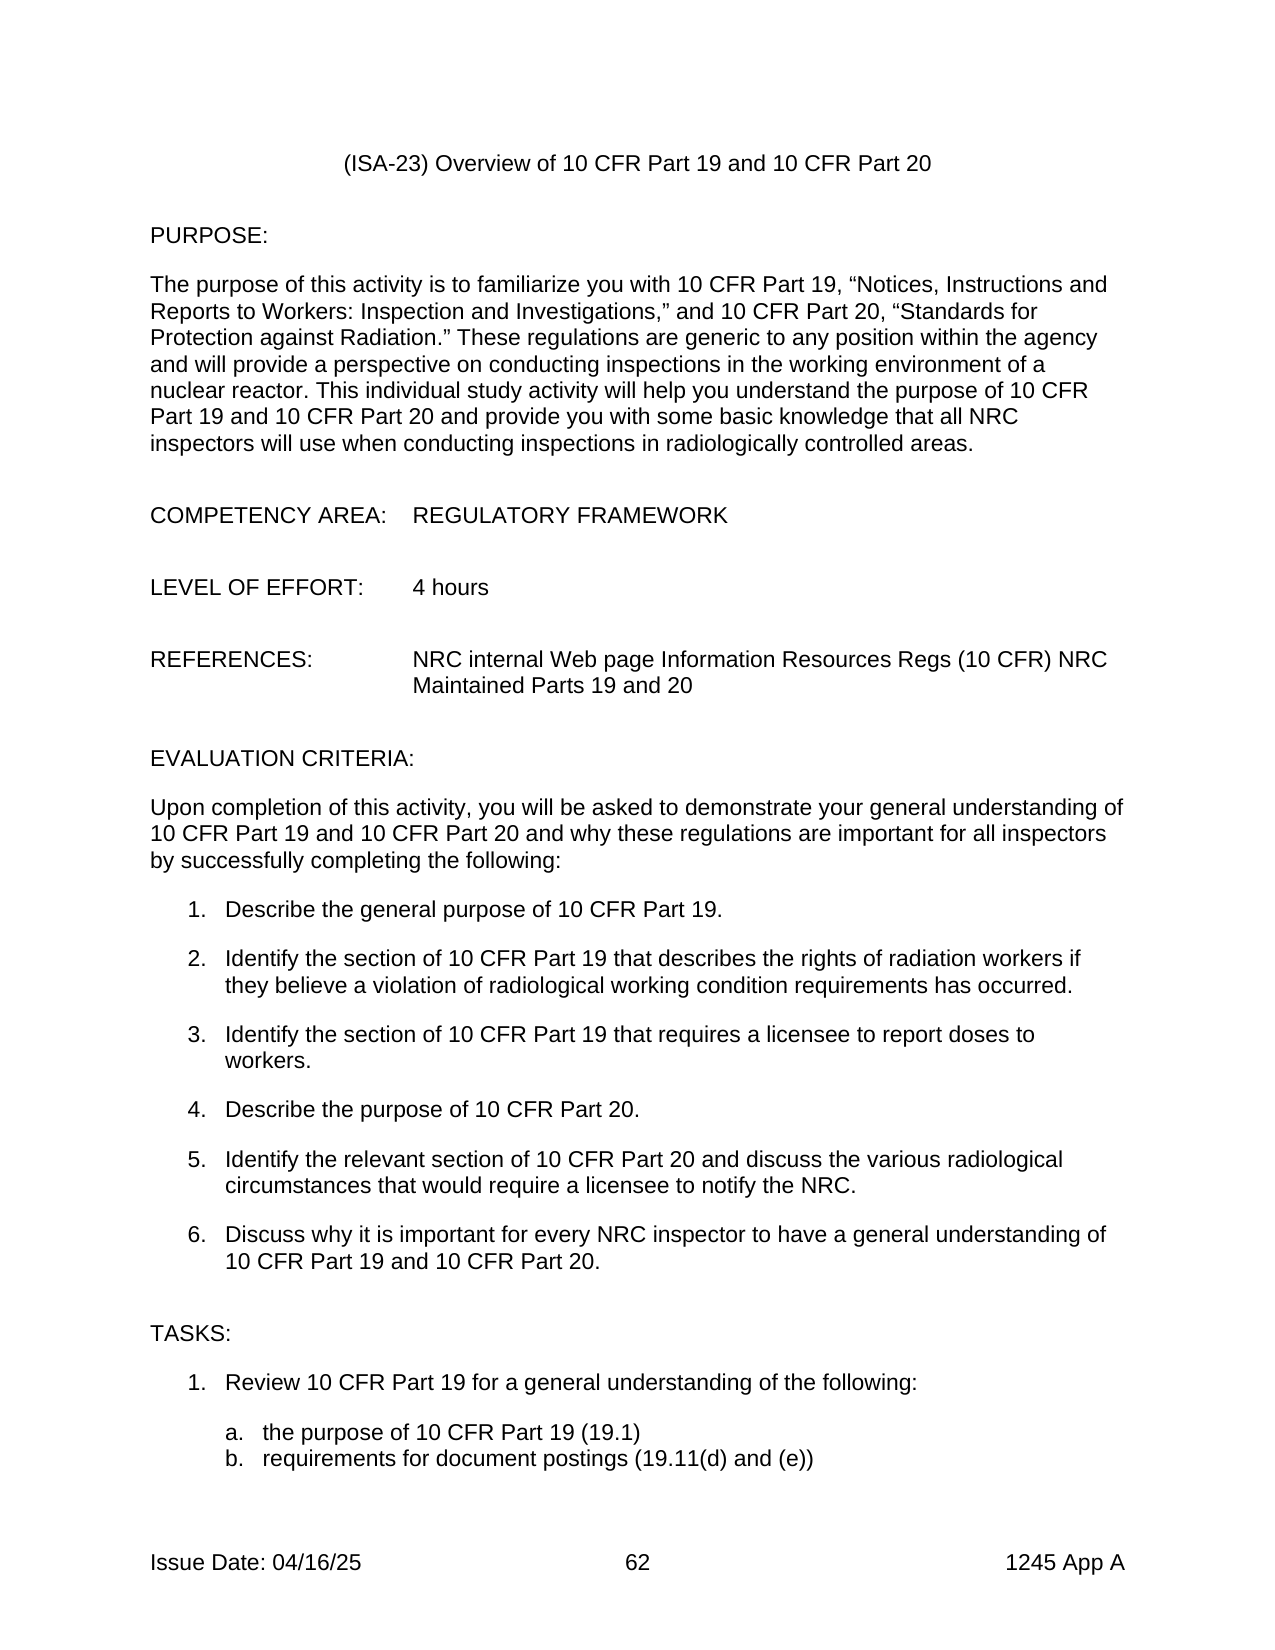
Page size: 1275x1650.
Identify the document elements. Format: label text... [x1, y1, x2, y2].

text Upon completion of this activity, you will be asked to demonstrate your general understanding of 10 CFR Part 19 and 10 CFR Part 20 and why these regulations are important for all inspectors by successfully completing the following: [150, 794, 1125, 873]
subtitle PURPOSE: [150, 222, 1125, 248]
list Review 10 CFR Part 19 for a general understanding of the following: [187, 1369, 1125, 1396]
list the purpose of 10 CFR Part 19 (19.1) [225, 1418, 1125, 1445]
list Identify the section of 10 CFR Part 19 that requires a licensee to report doses to workers. [187, 1021, 1125, 1073]
text The purpose of this activity is to familiarize you with 10 CFR Part 19, “Notices, Instructions and Reports to Workers: Inspection and Investigations,” and 10 CFR Part 20, “Standards for Protection against Radiation.” These regulations are generic to any position within the agency and will provide a perspective on conducting inspections in the working environment of a nuclear reactor. This individual study activity will help you understand the purpose of 10 CFR Part 19 and 10 CFR Part 20 and provide you with some basic knowledge that all NRC inspectors will use when conducting inspections in radiologically controlled areas. [150, 271, 1125, 456]
subtitle COMPETENCY AREA: REGULATORY FRAMEWORK [150, 502, 1125, 528]
subtitle EVALUATION CRITERIA: [150, 745, 1125, 771]
list Discuss why it is important for every NRC inspector to have a general understanding of 10 CFR Part 19 and 10 CFR Part 20. [187, 1221, 1125, 1274]
list Describe the purpose of 10 CFR Part 20. [187, 1096, 1125, 1123]
list requirements for document postings (19.11(d) and (e)) [225, 1445, 1125, 1471]
list Identify the relevant section of 10 CFR Part 20 and discuss the various radiological circumstances that would require a licensee to notify the NRC. [187, 1146, 1125, 1198]
list Describe the general purpose of 10 CFR Part 19. [187, 896, 1125, 922]
subtitle LEVEL OF EFFORT: 4 hours [150, 574, 1125, 600]
text (ISA-23) Overview of 10 CFR Part 19 and 10 CFR Part 20 [150, 150, 1125, 176]
subtitle TASKS: [150, 1320, 1125, 1346]
list Identify the section of 10 CFR Part 19 that describes the rights of radiation workers if they believe a violation of radiological working condition requirements has occurred. [187, 945, 1125, 998]
subtitle REFERENCES: NRC internal Web page Information Resources Regs (10 CFR) NRC Maintained Parts 19 and 20 [150, 646, 1125, 699]
